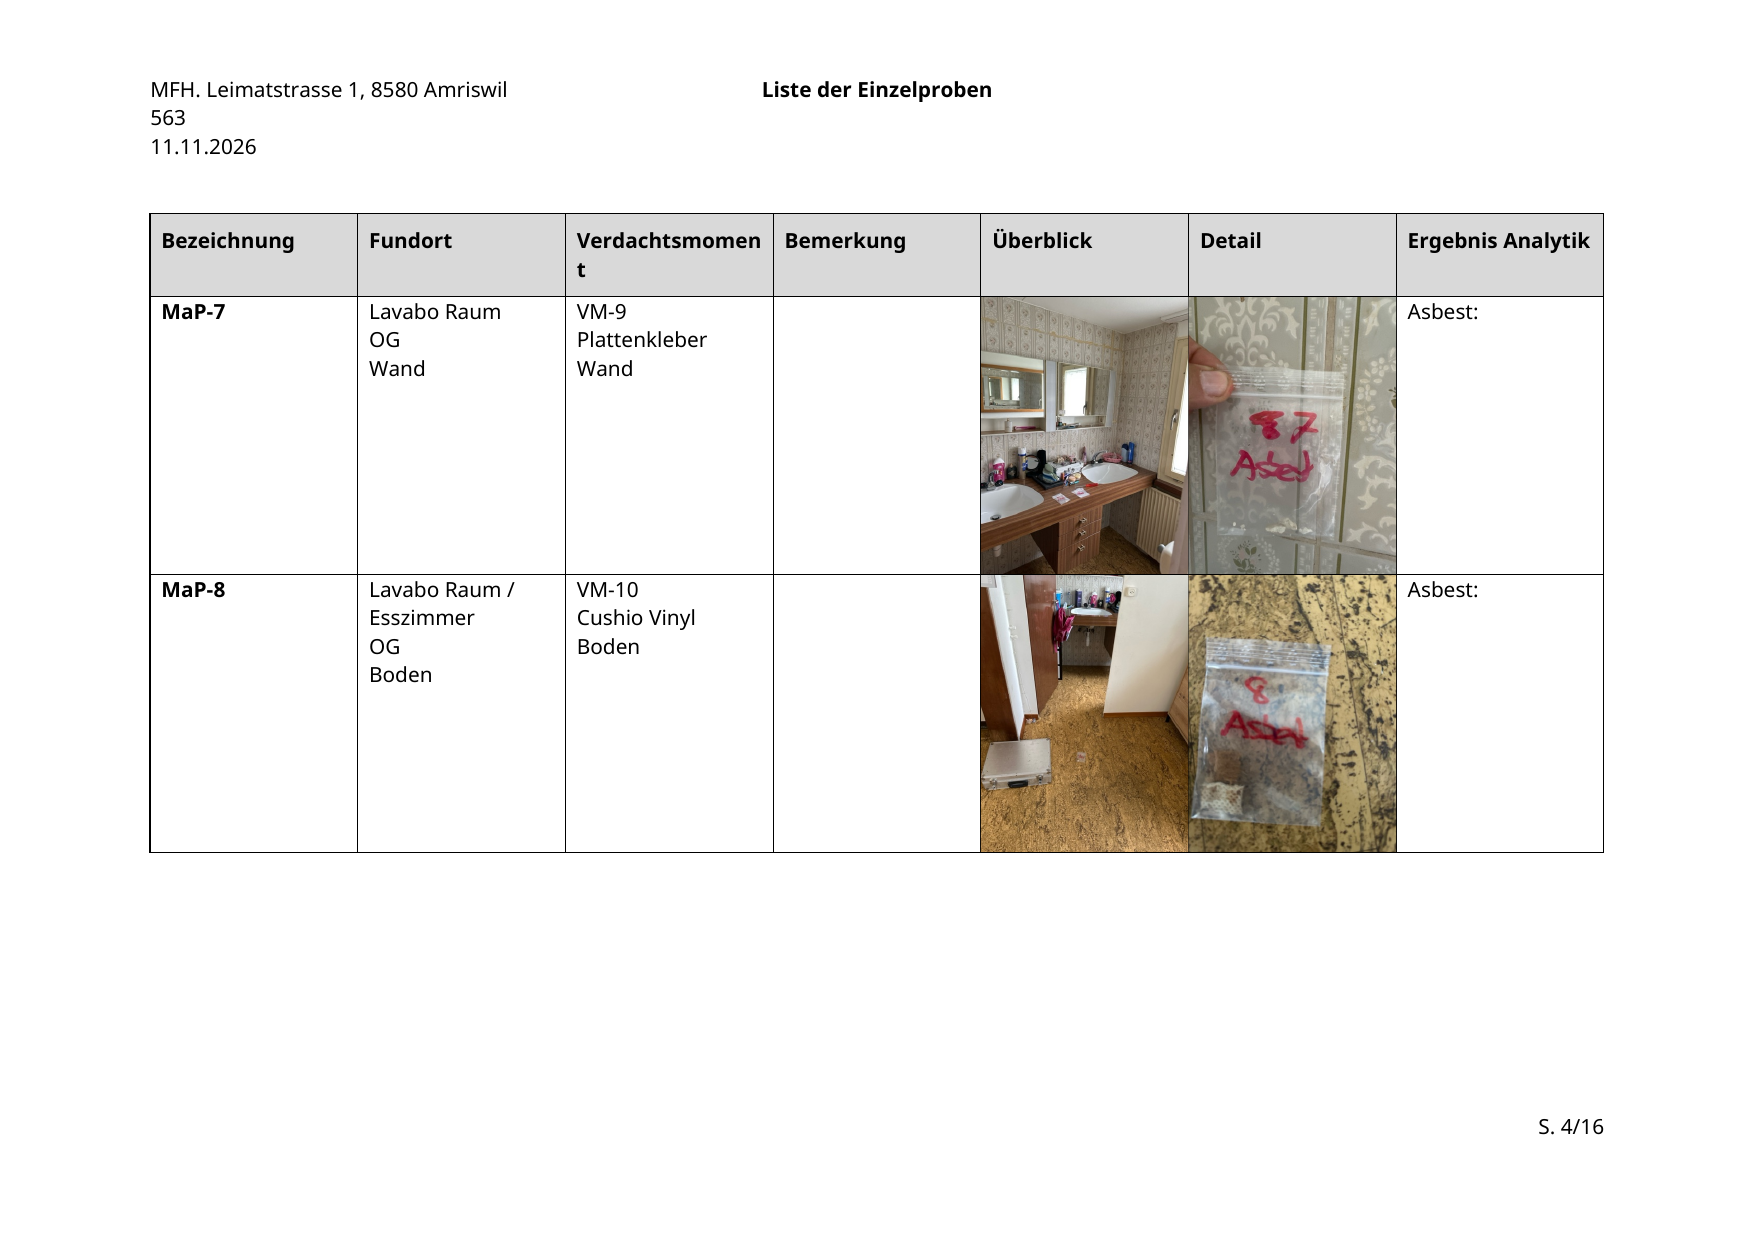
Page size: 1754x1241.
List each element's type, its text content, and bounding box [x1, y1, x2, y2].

table_header Detail [1189, 214, 1396, 296]
table_cell Asbest: [1397, 575, 1603, 852]
picture [980, 575, 1397, 852]
table_cell MaP-7 [151, 297, 357, 574]
table_cell VM-9 Plattenkleber Wand [566, 297, 773, 574]
table_cell VM-10 Cushio Vinyl Boden [566, 575, 773, 852]
table_header Überblick [981, 214, 1188, 296]
table_header Verdachtsmoment [566, 214, 773, 296]
table_cell [774, 297, 980, 574]
table_cell Lavabo Raum OG Wand [358, 297, 565, 574]
table_cell MaP-8 [151, 575, 357, 852]
table_header Fundort [358, 214, 565, 296]
table_cell Lavabo Raum / Esszimmer OG Boden [358, 575, 565, 852]
table_cell Asbest: [1397, 297, 1603, 574]
table_cell [774, 575, 980, 852]
table_header Ergebnis Analytik [1397, 214, 1603, 296]
table_header Bemerkung [774, 214, 980, 296]
table_header Bezeichnung [151, 214, 357, 296]
picture [980, 297, 1397, 574]
